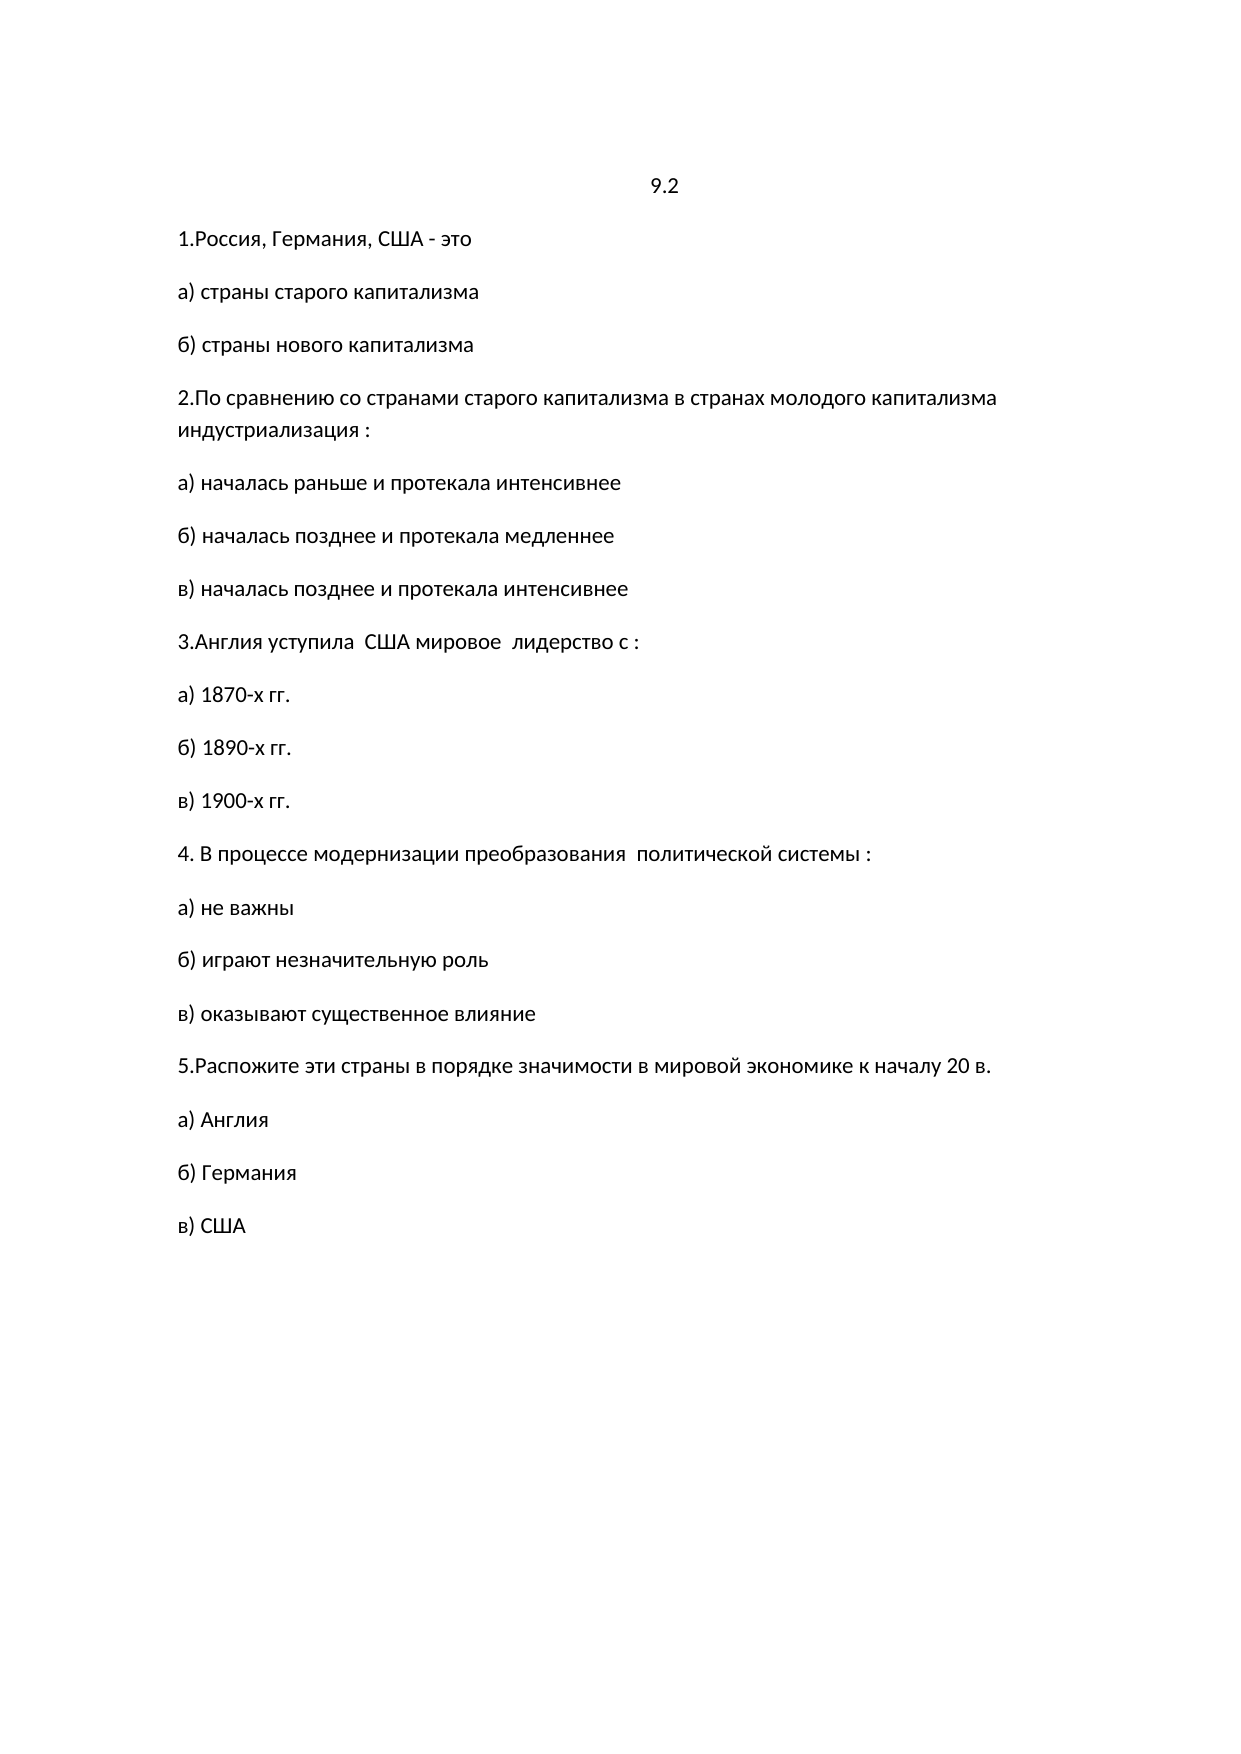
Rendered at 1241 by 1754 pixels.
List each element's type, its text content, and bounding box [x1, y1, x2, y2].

text б) 1890-х гг. [177, 733, 1152, 762]
text б) страны нового капитализма [177, 330, 1152, 358]
text 9.2 [177, 171, 1152, 199]
text 3.Англия уступила США мировое лидерство с : [177, 627, 1152, 656]
text а) страны старого капитализма [177, 277, 1152, 305]
text 5.Распожите эти страны в порядке значимости в мировой экономике к началу 20 в. [177, 1052, 1152, 1080]
text б) играют незначительную роль [177, 946, 1152, 974]
text 1.Россия, Германия, США - это [177, 224, 1152, 252]
text а) началась раньше и протекала интенсивнее [177, 468, 1152, 496]
text 2.По сравнению со странами старого капитализма в странах молодого капитализма индустриализация : [177, 383, 1152, 443]
text в) оказывают существенное влияние [177, 999, 1152, 1027]
text в) началась позднее и протекала интенсивнее [177, 574, 1152, 602]
text в) США [177, 1211, 1152, 1239]
text в) 1900-х гг. [177, 787, 1152, 814]
text а) 1870-х гг. [177, 681, 1152, 708]
text б) Германия [177, 1158, 1152, 1186]
text б) началась позднее и протекала медленнее [177, 521, 1152, 549]
text а) не важны [177, 893, 1152, 921]
text а) Англия [177, 1105, 1152, 1133]
text 4. В процессе модернизации преобразования политической системы : [177, 839, 1152, 868]
